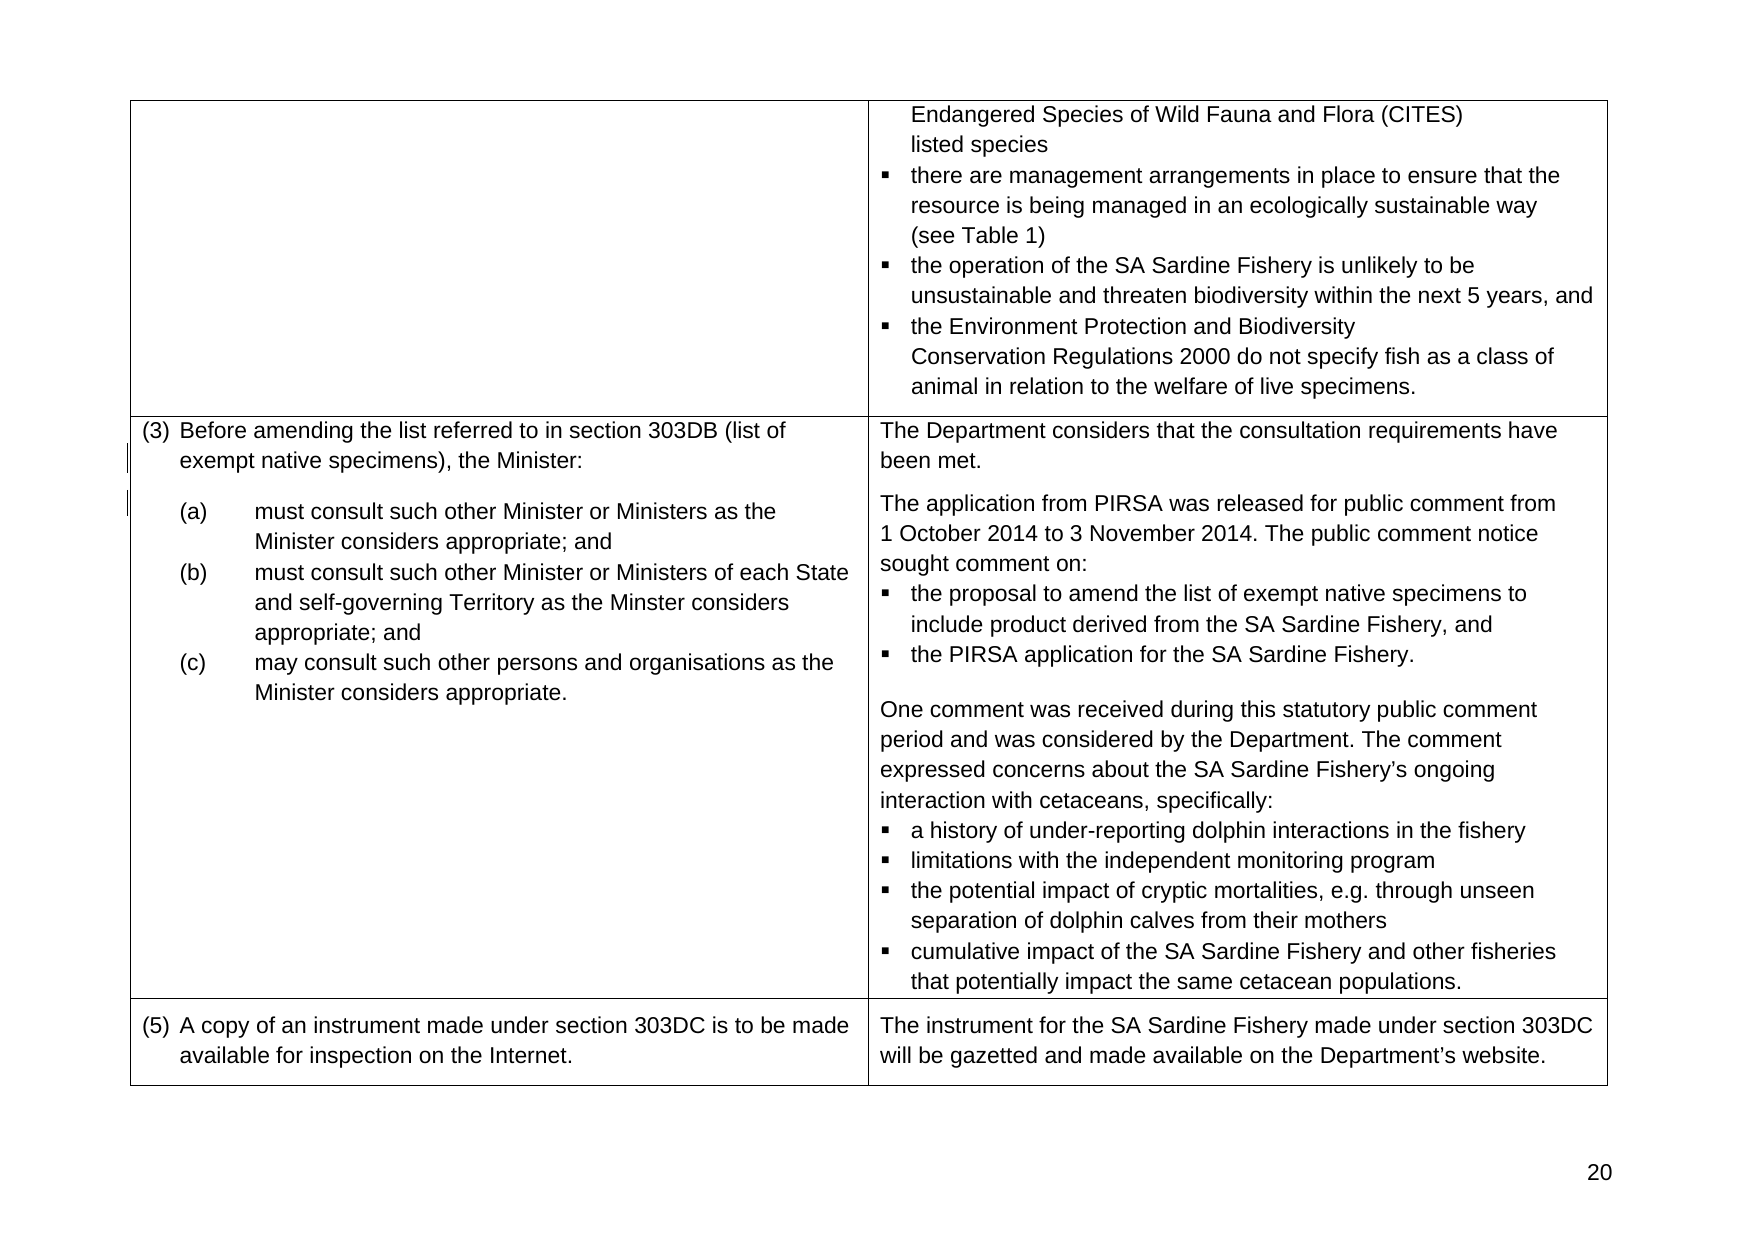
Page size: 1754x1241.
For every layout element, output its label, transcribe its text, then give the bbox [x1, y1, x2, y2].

table_cell (5) A copy of an instrument made under section 303DC is to be made available for inspection on the Internet. [131, 999, 868, 1084]
table_cell (3) Before amending the list referred to in section 303DB (list of exempt native specimens), the Minister: must consult such other Minister or Ministers as the Minister considers appropriate; and must consult such other Minister or Ministers of each State and self-governing Territory as the Minster considers appropriate; and may consult such other persons and organisations as the Minister considers appropriate. [131, 417, 868, 998]
table_cell The instrument for the SA Sardine Fishery made under section 303DC will be gazetted and made available on the Department’s website. [869, 999, 1607, 1084]
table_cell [869, 101, 1607, 416]
table_cell The Department considers that the consultation requirements have been met. The application from PIRSA was released for public comment from 1 October 2014 to 3 November 2014. The public comment notice sought comment on: the proposal to amend the list of exempt native specimens to include product derived from the SA Sardine Fishery, and the PIRSA application for the SA Sardine Fishery. One comment was received during this statutory public comment period and was considered by the Department. The comment expressed concerns about the SA Sardine Fishery’s ongoing interaction with cetaceans, specifically: a history of under-reporting dolphin interactions in the fishery limitations with the independent monitoring program the potential impact of cryptic mortalities, e.g. through unseen separation of dolphin calves from their mothers cumulative impact of the SA Sardine Fishery and other fisheries that potentially impact the same cetacean populations. [869, 417, 1607, 998]
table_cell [131, 101, 868, 416]
